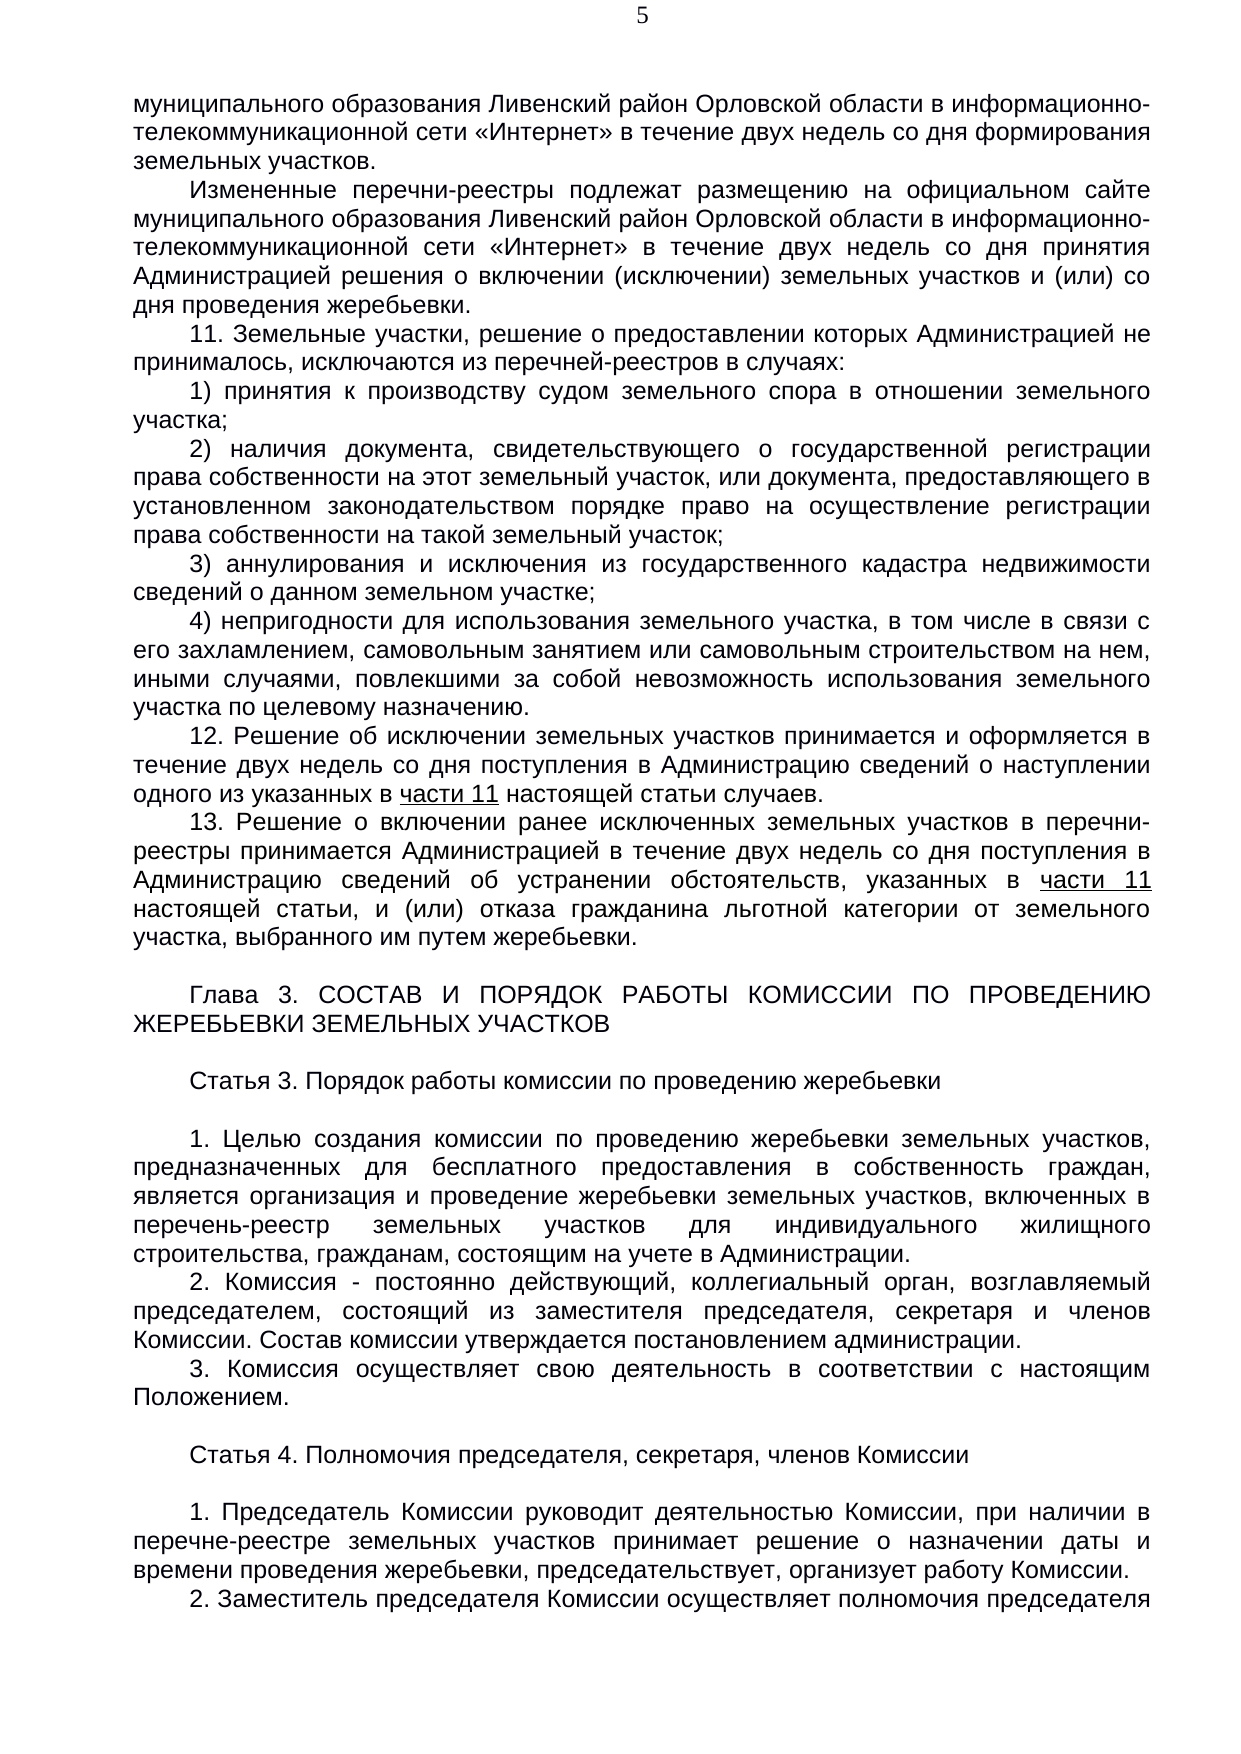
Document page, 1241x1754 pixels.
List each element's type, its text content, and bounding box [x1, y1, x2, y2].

text Статья 4. Полномочия председателя, секретаря, членов Комиссии [133, 1440, 1152, 1469]
text Измененные перечни-реестры подлежат размещению на официальном сайте муниципального образования Ливенский район Орловской области в информационно-телекоммуникационной сети «Интернет» в течение двух недель со дня принятия Администрацией решения о включении (исключении) земельных участков и (или) со дня проведения жеребьевки. [133, 175, 1152, 319]
text 2) наличия документа, свидетельствующего о государственной регистрации права собственности на этот земельный участок, или документа, предоставляющего в установленном законодательством порядке право на осуществление регистрации права собственности на такой земельный участок; [133, 434, 1152, 549]
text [133, 1584, 1152, 1612]
text 13. Решение о включении ранее исключенных земельных участков в перечни-реестры принимается Администрацией в течение двух недель со дня поступления в Администрацию сведений об устранении обстоятельств, указанных в части 11 настоящей статьи, и (или) отказа гражданина льготной категории от земельного участка, выбранного им путем жеребьевки. [133, 807, 1152, 951]
text 3. Комиссия осуществляет свою деятельность в соответствии с настоящим Положением. [133, 1354, 1152, 1411]
text 12. Решение об исключении земельных участков принимается и оформляется в течение двух недель со дня поступления в Администрацию сведений о наступлении одного из указанных в части 11 настоящей статьи случаев. [133, 721, 1152, 807]
text 3) аннулирования и исключения из государственного кадастра недвижимости сведений о данном земельном участке; [133, 549, 1152, 606]
text 4) непригодности для использования земельного участка, в том числе в связи с его захламлением, самовольным занятием или самовольным строительством на нем, иными случаями, повлекшими за собой невозможность использования земельного участка по целевому назначению. [133, 606, 1152, 721]
text Статья 3. Порядок работы комиссии по проведению жеребьевки [133, 1066, 1152, 1095]
text 2. Комиссия - постоянно действующий, коллегиальный орган, возглавляемый председателем, состоящий из заместителя председателя, секретаря и членов Комиссии. Состав комиссии утверждается постановлением администрации. [133, 1267, 1152, 1354]
text Глава 3. СОСТАВ И ПОРЯДОК РАБОТЫ КОМИССИИ ПО ПРОВЕДЕНИЮ ЖЕРЕБЬЕВКИ ЗЕМЕЛЬНЫХ УЧАСТКОВ [133, 980, 1152, 1037]
text 1. Целью создания комиссии по проведению жеребьевки земельных участков, предназначенных для бесплатного предоставления в собственность граждан, является организация и проведение жеребьевки земельных участков, включенных в перечень-реестр земельных участков для индивидуального жилищного строительства, гражданам, состоящим на учете в Администрации. [133, 1124, 1152, 1267]
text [133, 89, 1152, 175]
text 11. Земельные участки, решение о предоставлении которых Администрацией не принималось, исключаются из перечней-реестров в случаях: [133, 319, 1152, 376]
text 1) принятия к производству судом земельного спора в отношении земельного участка; [133, 376, 1152, 434]
text 1. Председатель Комиссии руководит деятельностью Комиссии, при наличии в перечне-реестре земельных участков принимает решение о назначении даты и времени проведения жеребьевки, председательствует, организует работу Комиссии. [133, 1497, 1152, 1584]
